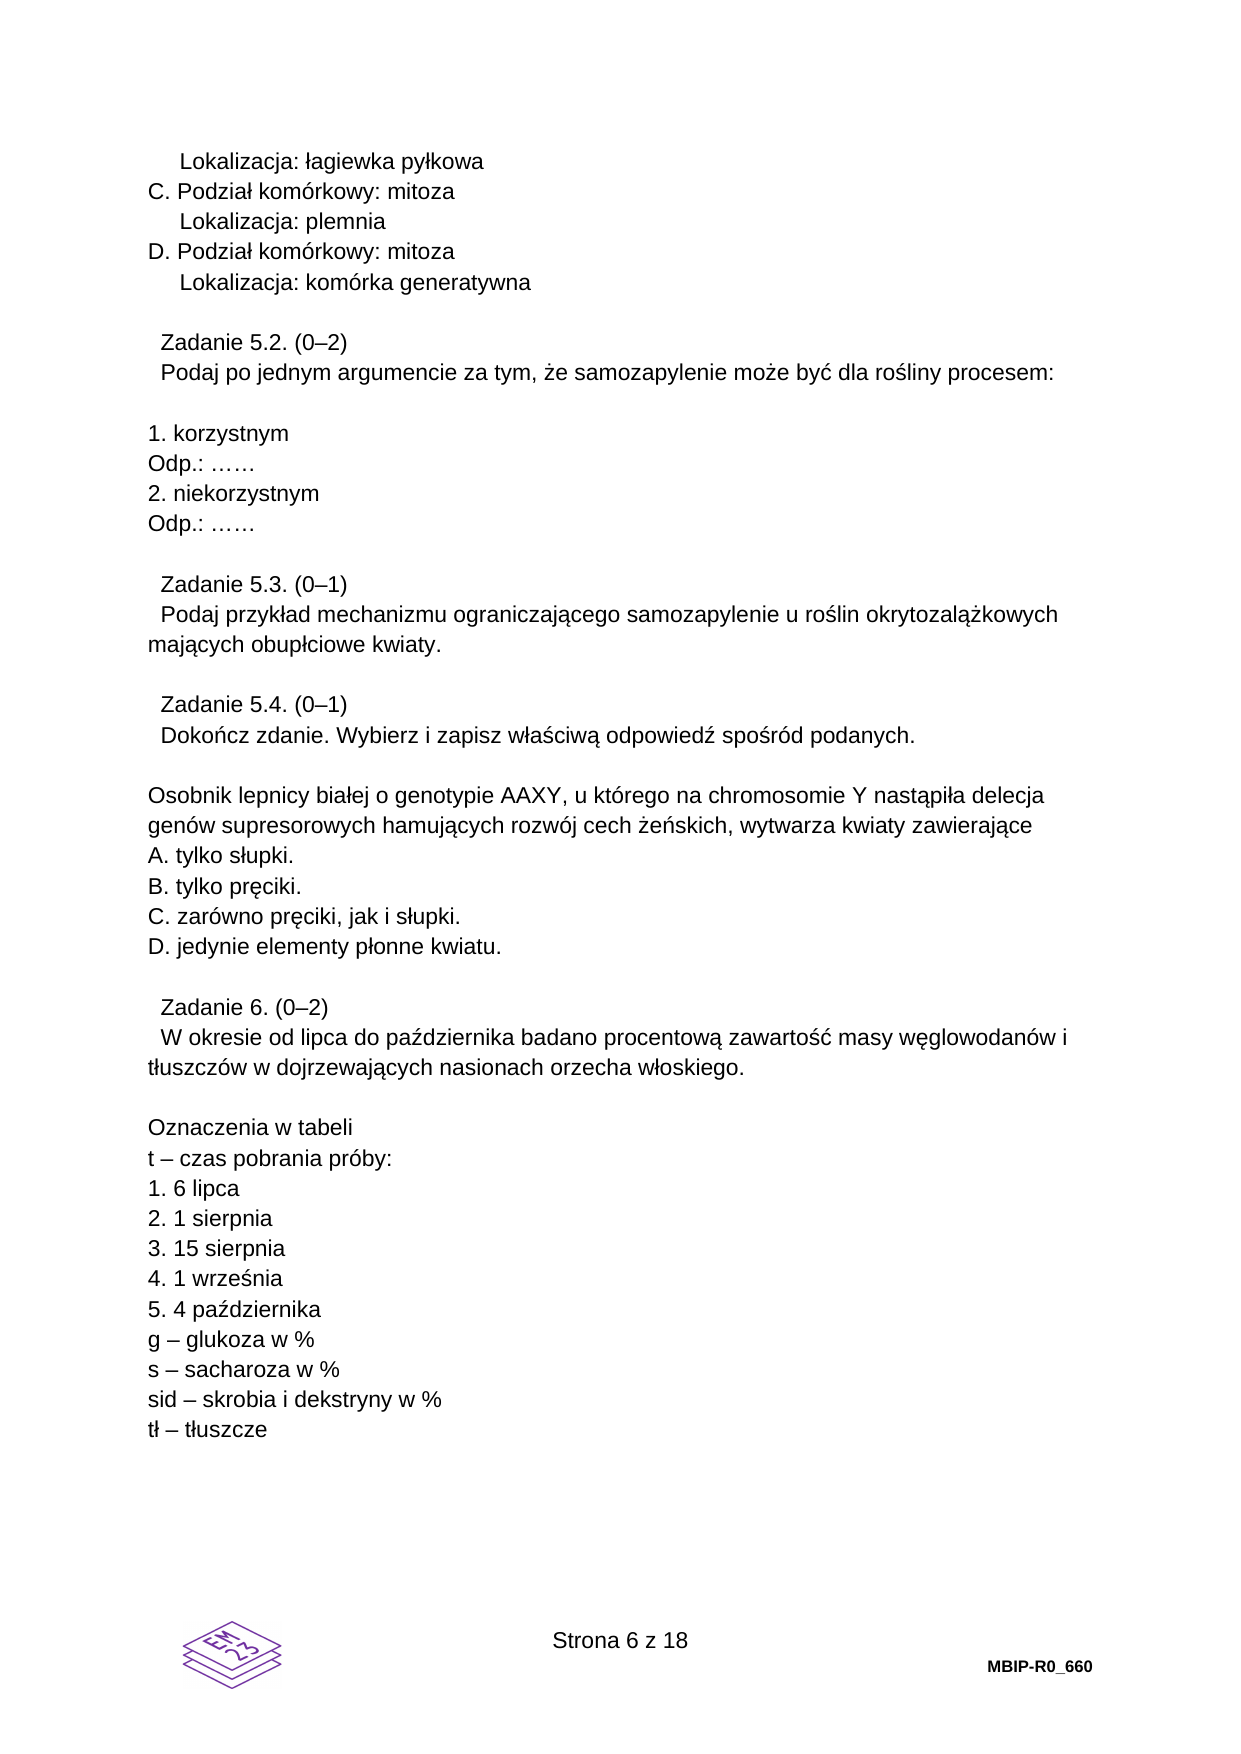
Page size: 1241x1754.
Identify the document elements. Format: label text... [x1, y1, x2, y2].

text Zadanie 5.4. (0–1) [148, 691, 1093, 718]
text 5. 4 października [148, 1296, 1093, 1322]
text 1. 6 lipca [148, 1175, 1093, 1201]
text Zadanie 6. (0–2) [148, 993, 1093, 1020]
text t – czas pobrania próby: [148, 1144, 1093, 1171]
text sid – skrobia i dekstryny w % [148, 1386, 1093, 1412]
text Podaj przykład mechanizmu ograniczającego samozapylenie u roślin okrytozalążkowych mających obupłciowe kwiaty. [148, 601, 1093, 657]
picture [182, 1621, 282, 1689]
text Lokalizacja: plemnia [148, 208, 1093, 234]
text D. jedynie elementy płonne kwiatu. [148, 933, 1093, 959]
text 2. 1 sierpnia [148, 1205, 1093, 1231]
text Zadanie 5.2. (0–2) [148, 329, 1093, 355]
text Dokończ zdanie. Wybierz i zapisz właściwą odpowiedź spośród podanych. [148, 722, 1093, 748]
text Lokalizacja: komórka generatywna [148, 268, 1093, 295]
text Osobnik lepnicy białej o genotypie AAXY, u którego na chromosomie Y nastąpiła delecja genów supresorowych hamujących rozwój cech żeńskich, wytwarza kwiaty zawierające [148, 782, 1093, 838]
text 2. niekorzystnym [148, 480, 1093, 506]
text Lokalizacja: łagiewka pyłkowa [148, 148, 1093, 174]
text 4. 1 września [148, 1265, 1093, 1292]
text Odp.: …… [148, 510, 1093, 536]
text A. tylko słupki. [148, 842, 1093, 869]
text C. zarówno pręciki, jak i słupki. [148, 903, 1093, 929]
text s – sacharoza w % [148, 1356, 1093, 1382]
text Oznaczenia w tabeli [148, 1114, 1093, 1141]
text 1. korzystnym [148, 419, 1093, 446]
text Zadanie 5.3. (0–1) [148, 571, 1093, 597]
text g – glukoza w % [148, 1326, 1093, 1352]
text D. Podział komórkowy: mitoza [148, 238, 1093, 264]
text C. Podział komórkowy: mitoza [148, 178, 1093, 204]
text tł – tłuszcze [148, 1416, 1093, 1443]
text Podaj po jednym argumencie za tym, że samozapylenie może być dla rośliny procesem: [148, 359, 1093, 385]
text 3. 15 sierpnia [148, 1235, 1093, 1261]
text W okresie od lipca do października badano procentową zawartość masy węglowodanów i tłuszczów w dojrzewających nasionach orzecha włoskiego. [148, 1024, 1093, 1080]
text Odp.: …… [148, 450, 1093, 476]
text B. tylko pręciki. [148, 873, 1093, 899]
